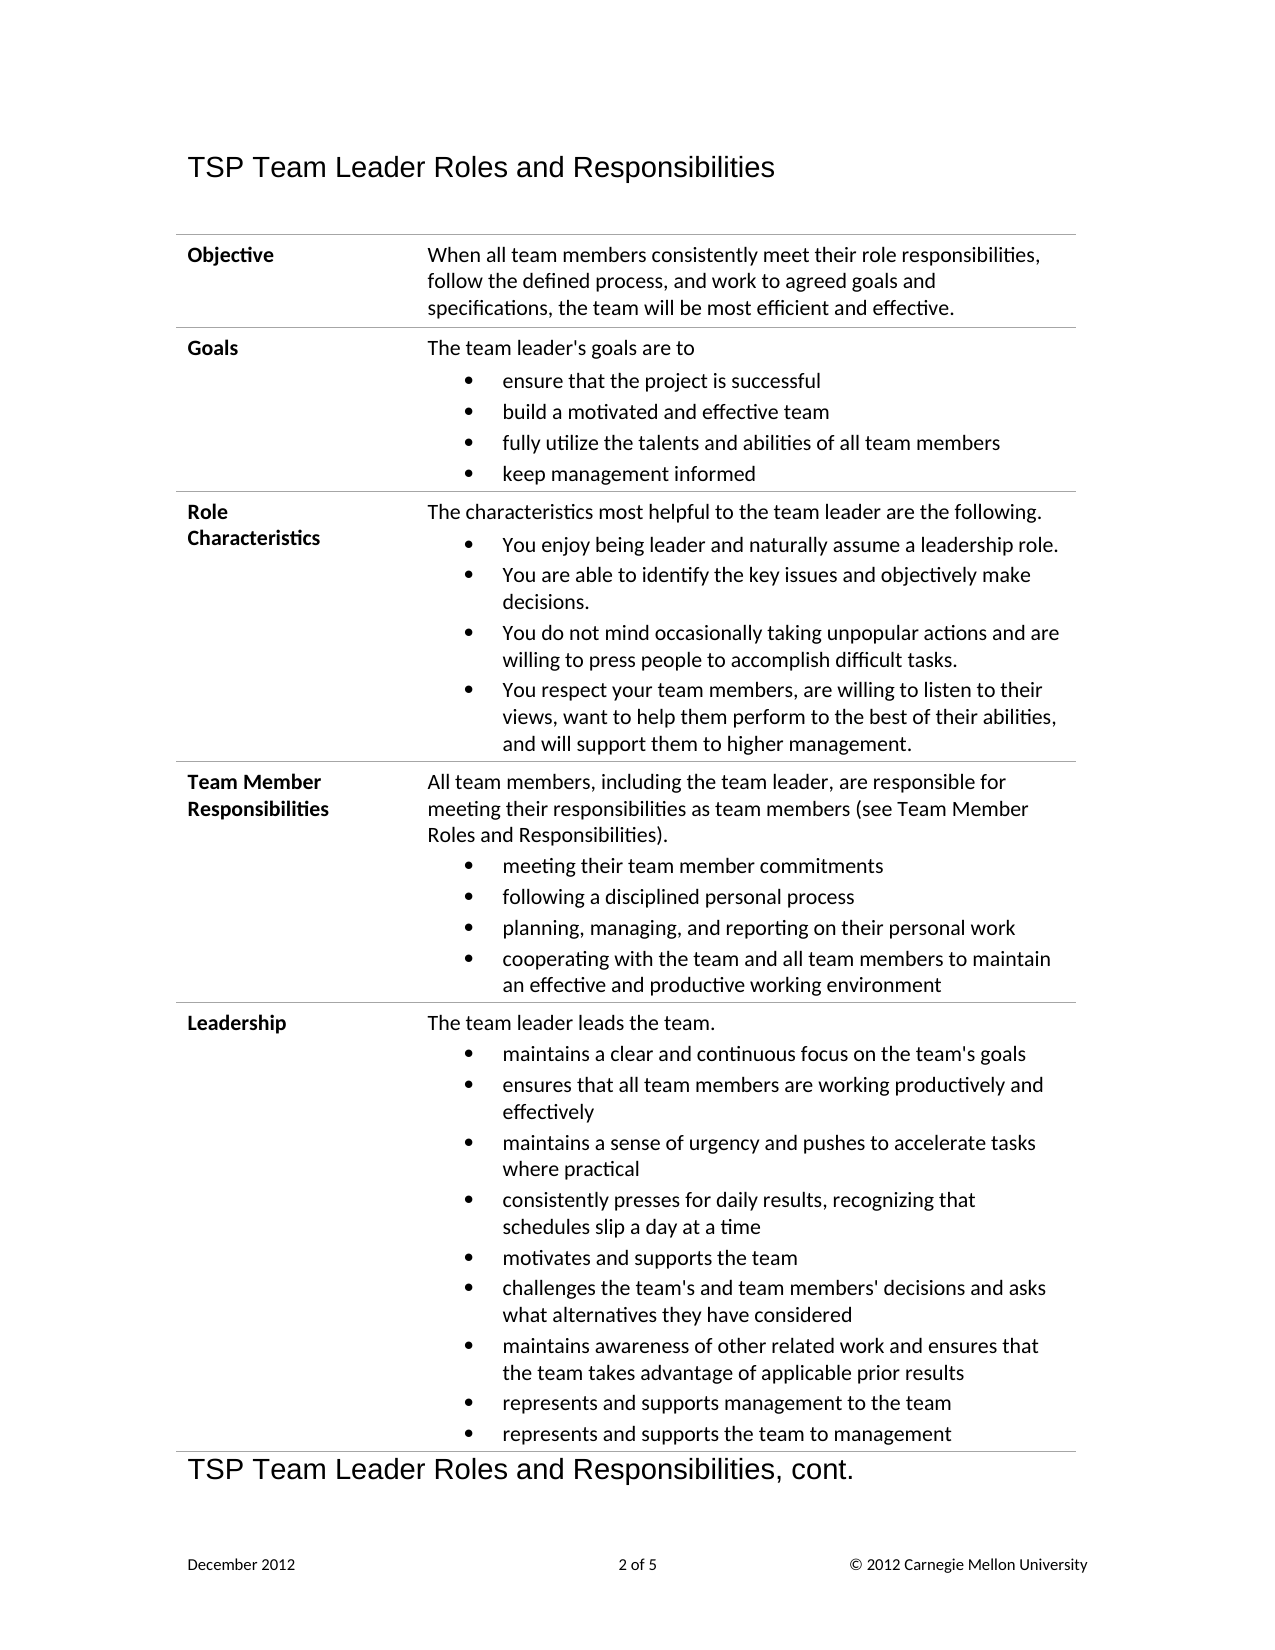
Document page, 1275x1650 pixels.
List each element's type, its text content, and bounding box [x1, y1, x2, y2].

table_cell The team leader leads the team. maintains a clear and continuous focus on the team's goals ensures that all team members are working productively and effectively maintains a sense of urgency and pushes to accelerate tasks where practical consistently presses for daily results, recognizing that schedules slip a day at a time motivates and supports the team challenges the team's and team members' decisions and asks what alternatives they have considered maintains awareness of other related work and ensures that the team takes advantage of applicable prior results represents and supports management to the team represents and supports the team to management [416, 1003, 1076, 1451]
table_cell Role Characteristics [176, 492, 416, 761]
text TSP Team Leader Roles and Responsibilities [187, 150, 1087, 183]
table_cell The team leader's goals are to ensure that the project is successful build a motivated and effective team fully utilize the talents and abilities of all team members keep management informed [416, 328, 1076, 491]
table_cell The characteristics most helpful to the team leader are the following. You enjoy being leader and naturally assume a leadership role. You are able to identify the key issues and objectively make decisions. You do not mind occasionally taking unpopular actions and are willing to press people to accomplish difficult tasks. You respect your team members, are willing to listen to their views, want to help them perform to the best of their abilities, and will support them to higher management. [416, 492, 1076, 761]
table_cell Team Member Responsibilities [176, 762, 416, 1002]
table_cell Leadership [176, 1003, 416, 1451]
text TSP Team Leader Roles and Responsibilities, cont. [187, 1452, 1087, 1486]
table_cell Goals [176, 328, 416, 491]
table_header When all team members consistently meet their role responsibilities, follow the defined process, and work to agreed goals and specifications, the team will be most efficient and effective. [416, 235, 1076, 327]
table_header Objective [176, 235, 416, 327]
table_cell All team members, including the team leader, are responsible for meeting their responsibilities as team members (see Team Member Roles and Responsibilities). meeting their team member commitments following a disciplined personal process planning, managing, and reporting on their personal work cooperating with the team and all team members to maintain an effective and productive working environment [416, 762, 1076, 1002]
